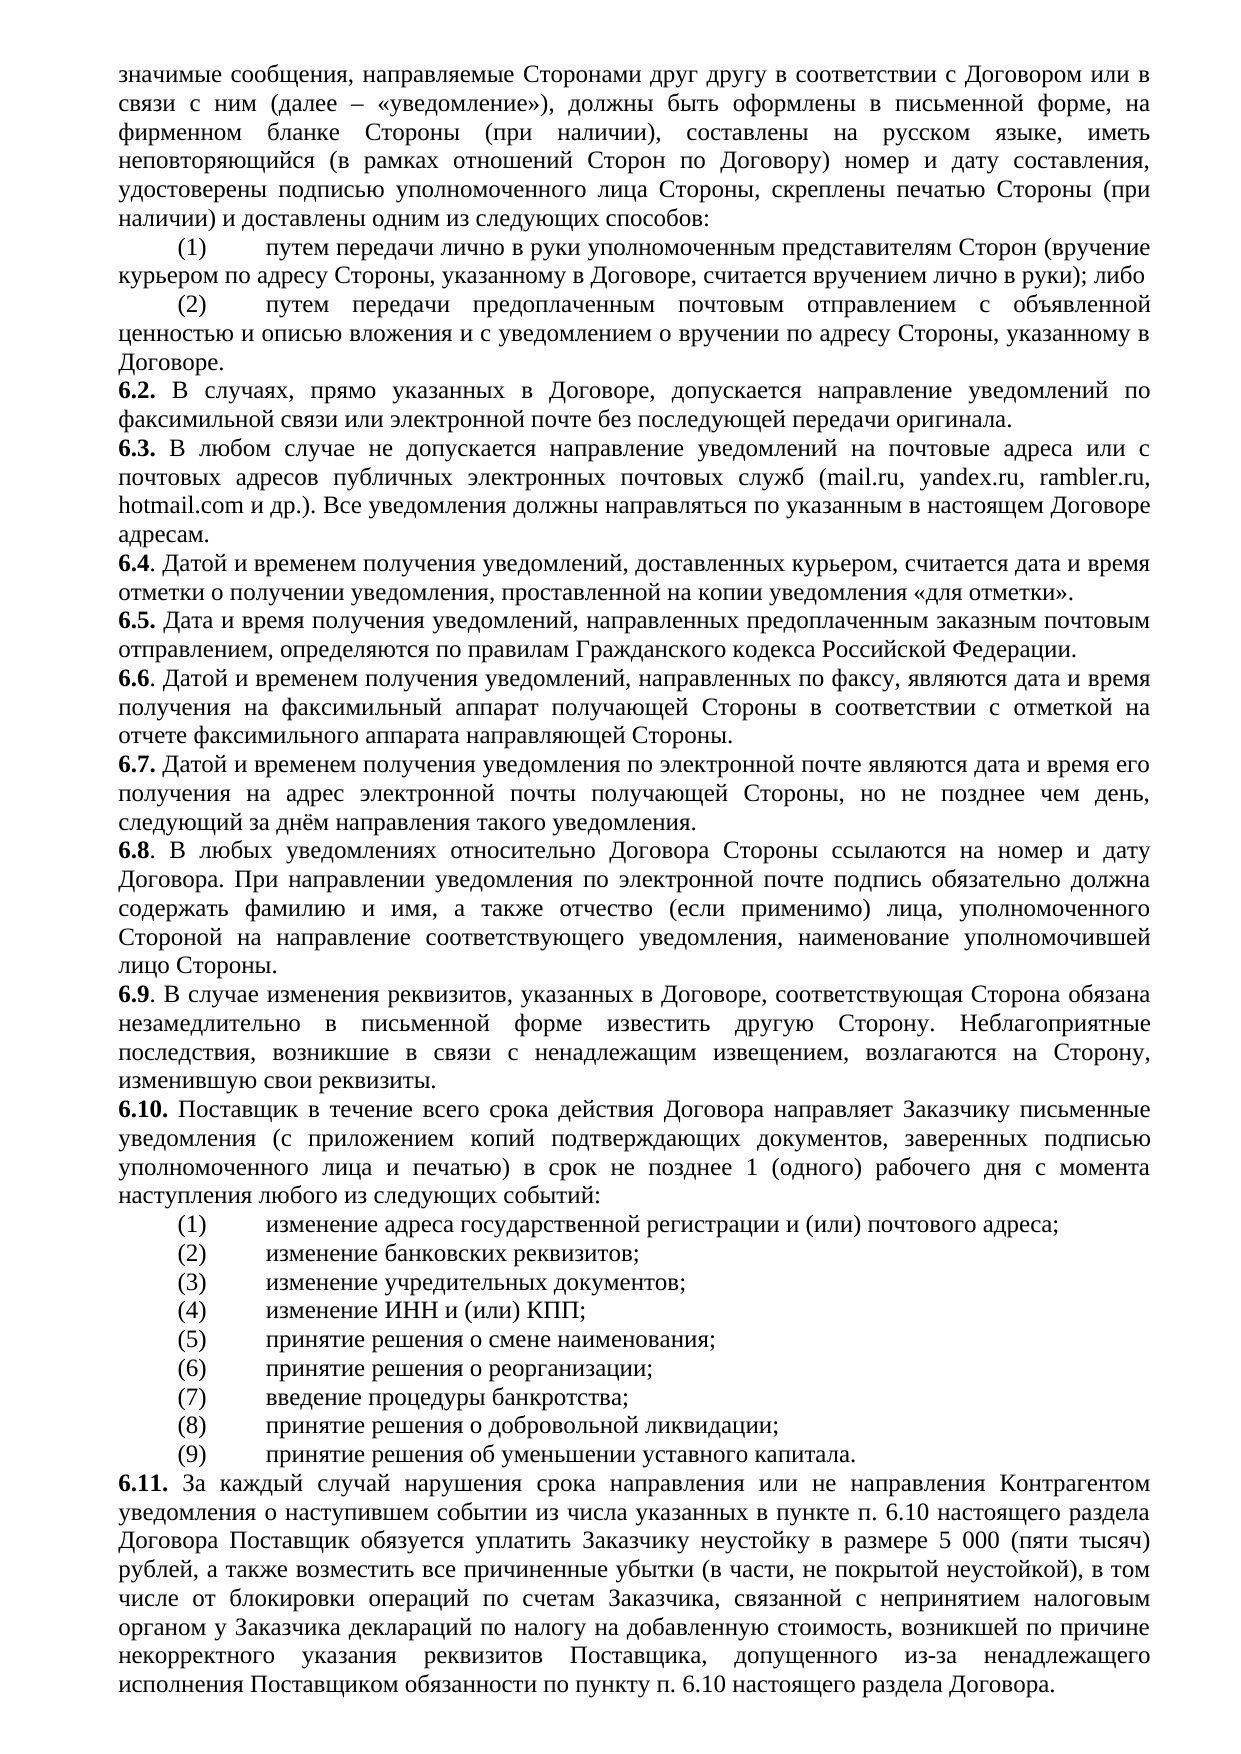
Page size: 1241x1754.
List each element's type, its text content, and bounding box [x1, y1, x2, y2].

list введение процедуры банкротства; [118, 1382, 1152, 1410]
list 6.10. Поставщик в течение всего срока действия Договора направляет Заказчику письменные уведомления (с приложением копий подтверждающих документов, заверенных подписью уполномоченного лица и печатью) в срок не позднее 1 (одного) рабочего дня с момента наступления любого из следующих событий: [118, 1094, 1152, 1209]
list 6.9. В случае изменения реквизитов, указанных в Договоре, соответствующая Сторона обязана незамедлительно в письменной форме известить другую Сторону. Неблагоприятные последствия, возникшие в связи с ненадлежащим извещением, возлагаются на Сторону, изменившую свои реквизиты. [118, 979, 1152, 1094]
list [118, 59, 1152, 232]
list принятие решения об уменьшении уставного капитала. [118, 1439, 1152, 1468]
list 6.5. Дата и время получения уведомлений, направленных предоплаченным заказным почтовым отправлением, определяются по правилам Гражданского кодекса Российской Федерации. [118, 605, 1152, 663]
list 6.11. За каждый случай нарушения срока направления или не направления Контрагентом уведомления о наступившем событии из числа указанных в пункте п. 6.10 настоящего раздела Договора Поставщик обязуется уплатить Заказчику неустойку в размере 5 000 (пяти тысяч) рублей, а также возместить все причиненные убытки (в части, не покрытой неустойкой), в том числе от блокировки операций по счетам Заказчика, связанной с непринятием налоговым органом у Заказчика деклараций по налогу на добавленную стоимость, возникшей по причине некорректного указания реквизитов Поставщика, допущенного из-за ненадлежащего исполнения Поставщиком обязанности по пункту п. 6.10 настоящего раздела Договора. [118, 1468, 1152, 1698]
list 6.3. В любом случае не допускается направление уведомлений на почтовые адреса или с почтовых адресов публичных электронных почтовых служб (mail.ru, yandex.ru, rambler.ru, hotmail.com и др.). Все уведомления должны направляться по указанным в настоящем Договоре адресам. [118, 433, 1152, 548]
list принятие решения о смене наименования; [118, 1324, 1152, 1353]
list изменение адреса государственной регистрации и (или) почтового адреса; [118, 1209, 1152, 1238]
list принятие решения о реорганизации; [118, 1353, 1152, 1382]
list изменение ИНН и (или) КПП; [118, 1295, 1152, 1324]
list путем передачи предоплаченным почтовым отправлением с объявленной ценностью и описью вложения и с уведомлением о вручении по адресу Стороны, указанному в Договоре. [118, 289, 1152, 375]
list принятие решения о добровольной ликвидации; [118, 1410, 1152, 1439]
list 6.6. Датой и временем получения уведомлений, направленных по факсу, являются дата и время получения на факсимильный аппарат получающей Стороны в соответствии с отметкой на отчете факсимильного аппарата направляющей Стороны. [118, 663, 1152, 749]
list 6.8. В любых уведомлениях относительно Договора Стороны ссылаются на номер и дату Договора. При направлении уведомления по электронной почте подпись обязательно должна содержать фамилию и имя, а также отчество (если применимо) лица, уполномоченного Стороной на направление соответствующего уведомления, наименование уполномочившей лицо Стороны. [118, 835, 1152, 979]
list изменение учредительных документов; [118, 1267, 1152, 1295]
list путем передачи лично в руки уполномоченным представителям Сторон (вручение курьером по адресу Стороны, указанному в Договоре, считается вручением лично в руки); либо [118, 232, 1152, 289]
list изменение банковских реквизитов; [118, 1238, 1152, 1267]
list 6.2. В случаях, прямо указанных в Договоре, допускается направление уведомлений по факсимильной связи или электронной почте без последующей передачи оригинала. [118, 375, 1152, 433]
list 6.4. Датой и временем получения уведомлений, доставленных курьером, считается дата и время отметки о получении уведомления, проставленной на копии уведомления «для отметки». [118, 548, 1152, 605]
list 6.7. Датой и временем получения уведомления по электронной почте являются дата и время его получения на адрес электронной почты получающей Стороны, но не позднее чем день, следующий за днём направления такого уведомления. [118, 749, 1152, 835]
